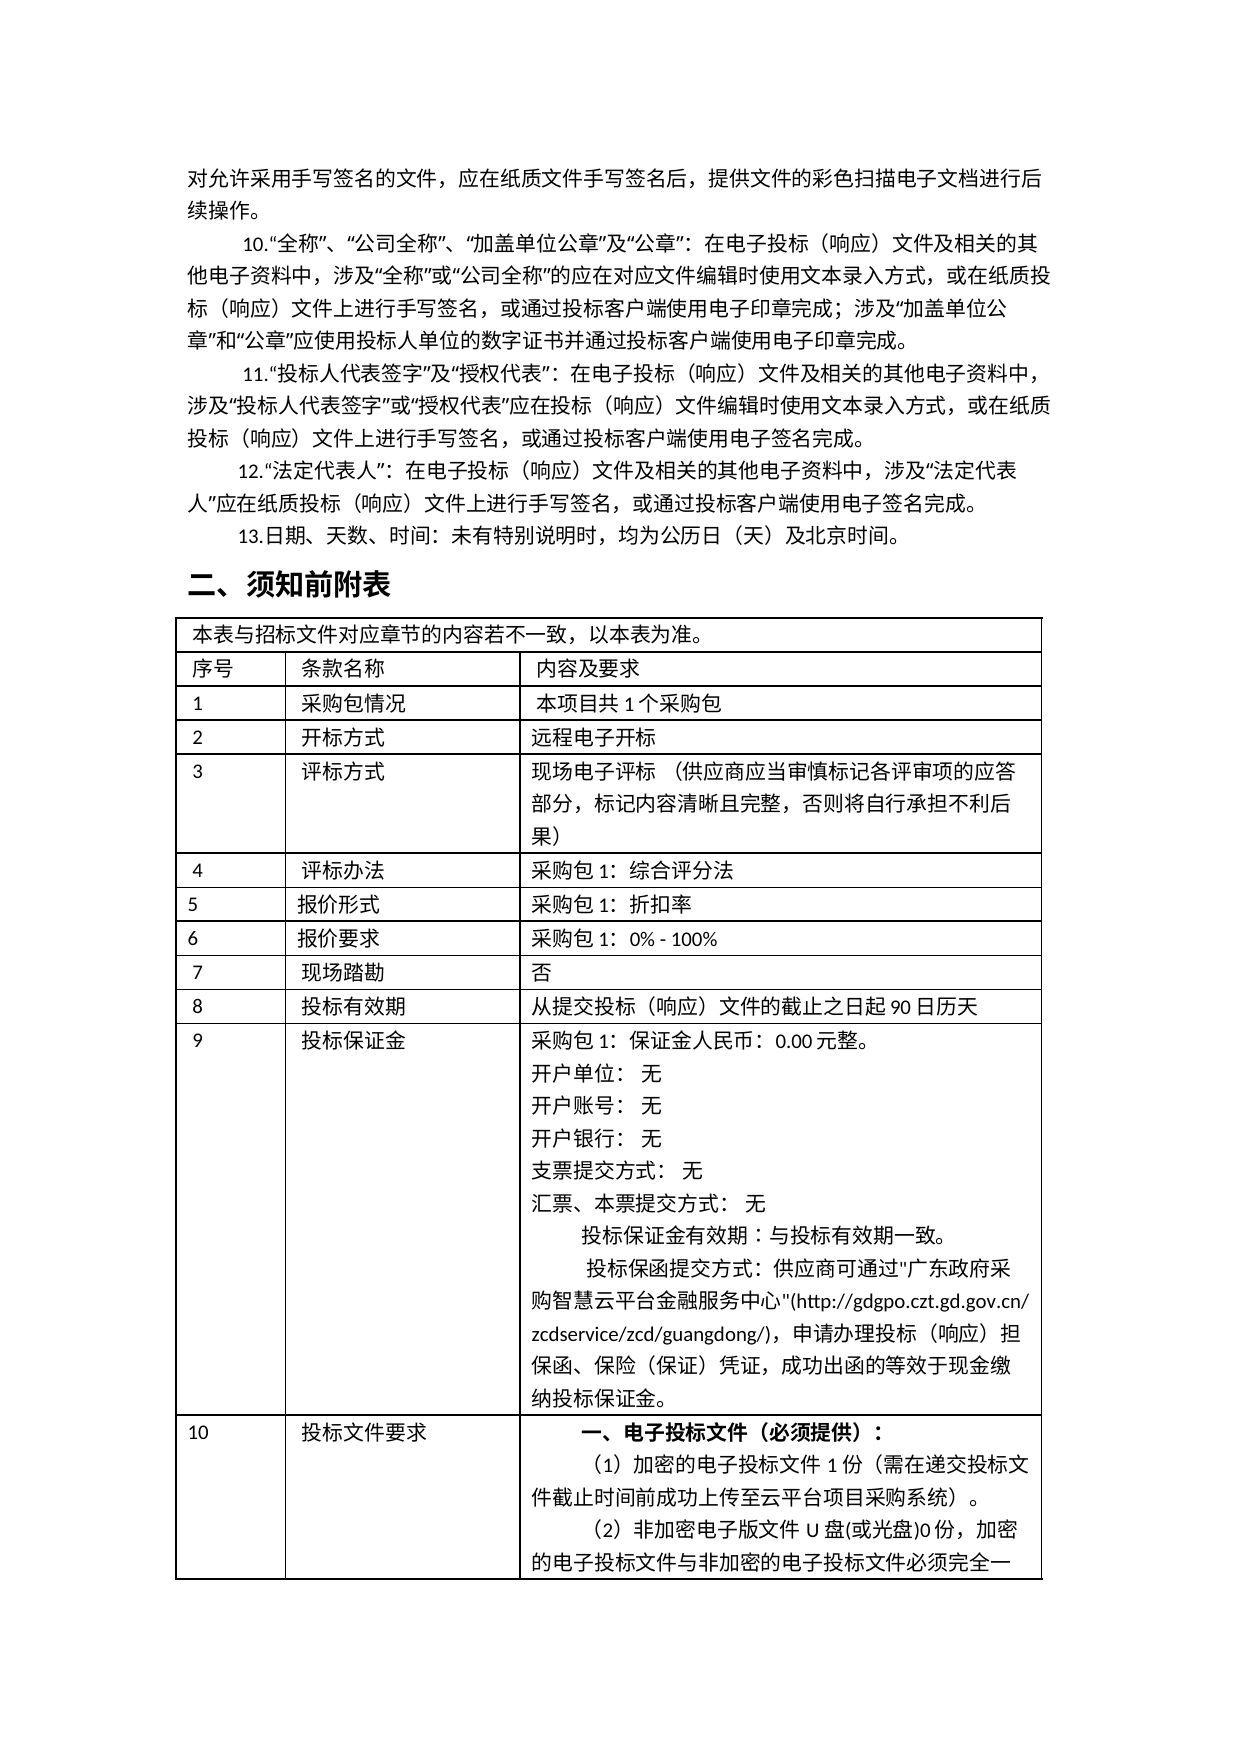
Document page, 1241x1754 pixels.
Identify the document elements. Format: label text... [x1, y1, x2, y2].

table_cell 远程电子开标 [521, 721, 1041, 753]
table_cell 投标文件要求 [286, 1416, 519, 1578]
table_cell 序号 [177, 653, 285, 685]
text 11.“投标人代表签字”及“授权代表”：在电子投标（响应）文件及相关的其他电子资料中，涉及“投标人代表签字”或“授权代表”应在投标（响应）文件编辑时使用文本录入方式，或在纸质投标（响应）文件上进行手写签名，或通过投标客户端使用电子签名完成。 [187, 357, 1053, 454]
table_cell 10 [177, 1416, 285, 1578]
table_cell 本项目共1个采购包 [521, 687, 1041, 719]
table_cell 8 [177, 990, 285, 1023]
table_cell 报价要求 [286, 922, 519, 954]
table_cell 3 [177, 755, 285, 852]
table_cell 采购包1：综合评分法 [521, 854, 1041, 886]
table_cell 4 [177, 854, 285, 886]
table_cell 投标有效期 [286, 990, 519, 1023]
table_cell 开标方式 [286, 721, 519, 753]
table_cell 7 [177, 956, 285, 988]
table_cell 9 [177, 1024, 285, 1414]
table_header 本表与招标文件对应章节的内容若不一致，以本表为准。 [177, 619, 1041, 651]
table_cell 投标保证金 [286, 1024, 519, 1414]
table_cell 2 [177, 721, 285, 753]
table_cell 评标办法 [286, 854, 519, 886]
table_cell 报价形式 [286, 888, 519, 920]
table_cell 采购包1：折扣率 [521, 888, 1041, 920]
table_cell 否 [521, 956, 1041, 988]
table_cell 采购包1：保证金人民币：0.00元整。 开户单位： 无 开户账号： 无 开户银行： 无 支票提交方式： 无 汇票、本票提交方式： 无 投标保证金有效期∶与投标有效期一致。 投标保函提交方式：供应商可通过"广东政府采购智慧云平台金融服务中心"(http://gdgpo.czt.gd.gov.cn/zcdservice/zcd/guangdong/)，申请办理投标（响应）担保函、保险（保证）凭证，成功出函的等效于现金缴纳投标保证金。 [521, 1024, 1041, 1414]
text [187, 162, 1053, 227]
table_cell 5 [177, 888, 285, 920]
text 10.“全称”、“公司全称”、“加盖单位公章”及“公章”：在电子投标（响应）文件及相关的其他电子资料中，涉及“全称”或“公司全称”的应在对应文件编辑时使用文本录入方式，或在纸质投标（响应）文件上进行手写签名，或通过投标客户端使用电子印章完成；涉及“加盖单位公章”和“公章”应使用投标人单位的数字证书并通过投标客户端使用电子印章完成。 [187, 227, 1053, 357]
table_cell 现场踏勘 [286, 956, 519, 988]
table_cell 现场电子评标 （供应商应当审慎标记各评审项的应答部分，标记内容清晰且完整，否则将自行承担不利后果） [521, 755, 1041, 852]
table_cell 条款名称 [286, 653, 519, 685]
text 12.“法定代表人”：在电子投标（响应）文件及相关的其他电子资料中，涉及“法定代表人”应在纸质投标（响应）文件上进行手写签名，或通过投标客户端使用电子签名完成。 [187, 454, 1053, 519]
table_cell 从提交投标（响应）文件的截止之日起90日历天 [521, 990, 1041, 1023]
text 13.日期、天数、时间：未有特别说明时，均为公历日（天）及北京时间。 [187, 519, 1053, 552]
text 二、须知前附表 [187, 552, 1053, 617]
table_cell 评标方式 [286, 755, 519, 852]
table_cell 采购包情况 [286, 687, 519, 719]
table_cell 内容及要求 [521, 653, 1041, 685]
table_cell 1 [177, 687, 285, 719]
table_cell 采购包1：0% - 100% [521, 922, 1041, 954]
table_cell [521, 1416, 1041, 1578]
table_cell 6 [177, 922, 285, 954]
